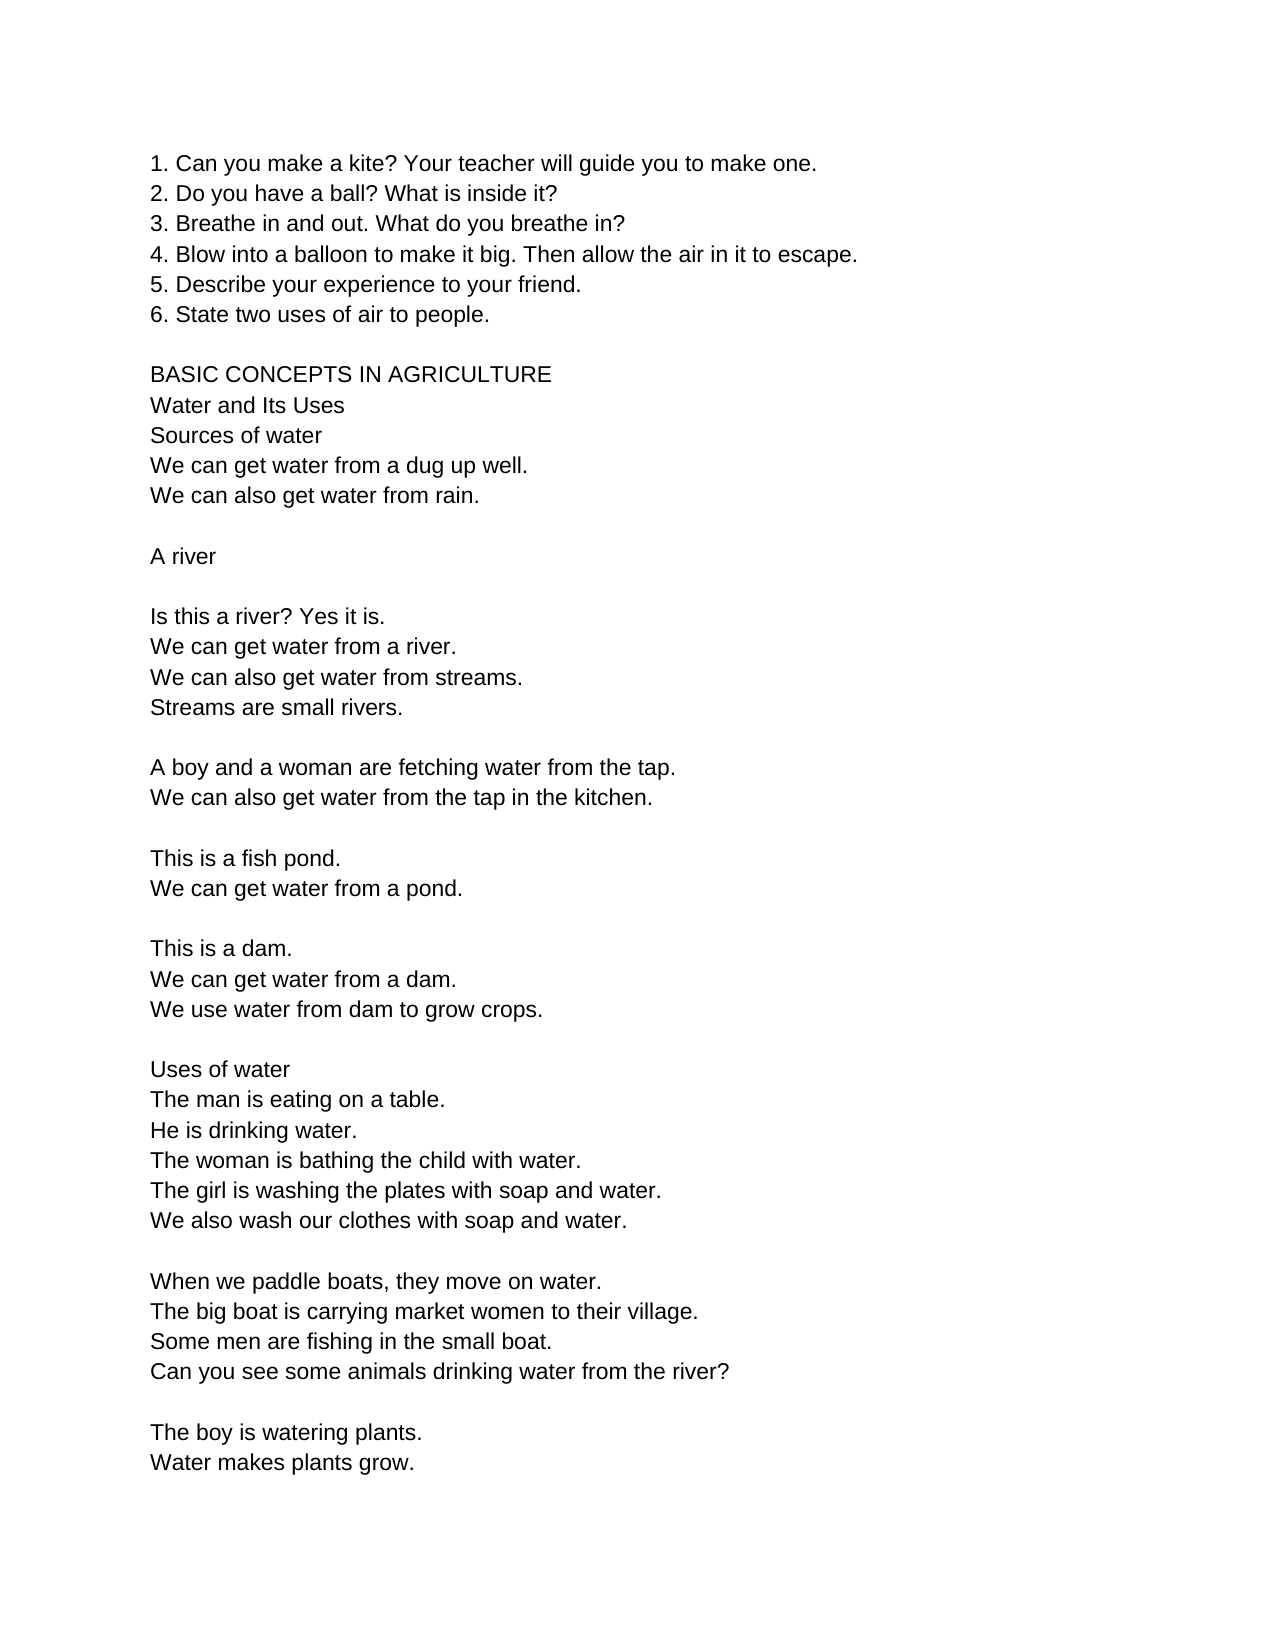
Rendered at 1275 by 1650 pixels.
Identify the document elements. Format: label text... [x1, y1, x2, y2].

text BASIC CONCEPTS IN AGRICULTURE [150, 361, 1125, 388]
text A river [150, 543, 1125, 569]
text We can get water from a pond. [150, 875, 1125, 901]
text 6. State two uses of air to people. [150, 301, 1125, 327]
text He is drinking water. [150, 1117, 1125, 1143]
text Can you see some animals drinking water from the river? [150, 1358, 1125, 1385]
text This is a fish pond. [150, 845, 1125, 871]
text This is a dam. [150, 935, 1125, 962]
text We also wash our clothes with soap and water. [150, 1207, 1125, 1234]
text Water makes plants grow. [150, 1449, 1125, 1475]
text The girl is washing the plates with soap and water. [150, 1177, 1125, 1203]
text The man is eating on a table. [150, 1086, 1125, 1113]
text Water and Its Uses [150, 392, 1125, 418]
text 2. Do you have a ball? What is inside it? [150, 180, 1125, 207]
text 3. Breathe in and out. What do you breathe in? [150, 210, 1125, 237]
text Uses of water [150, 1056, 1125, 1083]
text A boy and a woman are fetching water from the tap. [150, 754, 1125, 781]
text We can also get water from the tap in the kitchen. [150, 784, 1125, 811]
text We use water from dam to grow crops. [150, 996, 1125, 1022]
text We can get water from a dam. [150, 966, 1125, 992]
text Some men are fishing in the small boat. [150, 1328, 1125, 1354]
text 1. Can you make a kite? Your teacher will guide you to make one. [150, 150, 1125, 176]
text We can also get water from streams. [150, 663, 1125, 690]
text Is this a river? Yes it is. [150, 603, 1125, 629]
text Streams are small rivers. [150, 694, 1125, 720]
text The boy is watering plants. [150, 1419, 1125, 1445]
text 4. Blow into a balloon to make it big. Then allow the air in it to escape. [150, 241, 1125, 267]
text We can get water from a river. [150, 633, 1125, 660]
text We can also get water from rain. [150, 482, 1125, 509]
text The woman is bathing the child with water. [150, 1147, 1125, 1173]
text 5. Describe your experience to your friend. [150, 271, 1125, 297]
text The big boat is carrying market women to their village. [150, 1298, 1125, 1324]
text We can get water from a dug up well. [150, 452, 1125, 478]
text When we paddle boats, they move on water. [150, 1268, 1125, 1294]
text Sources of water [150, 422, 1125, 448]
